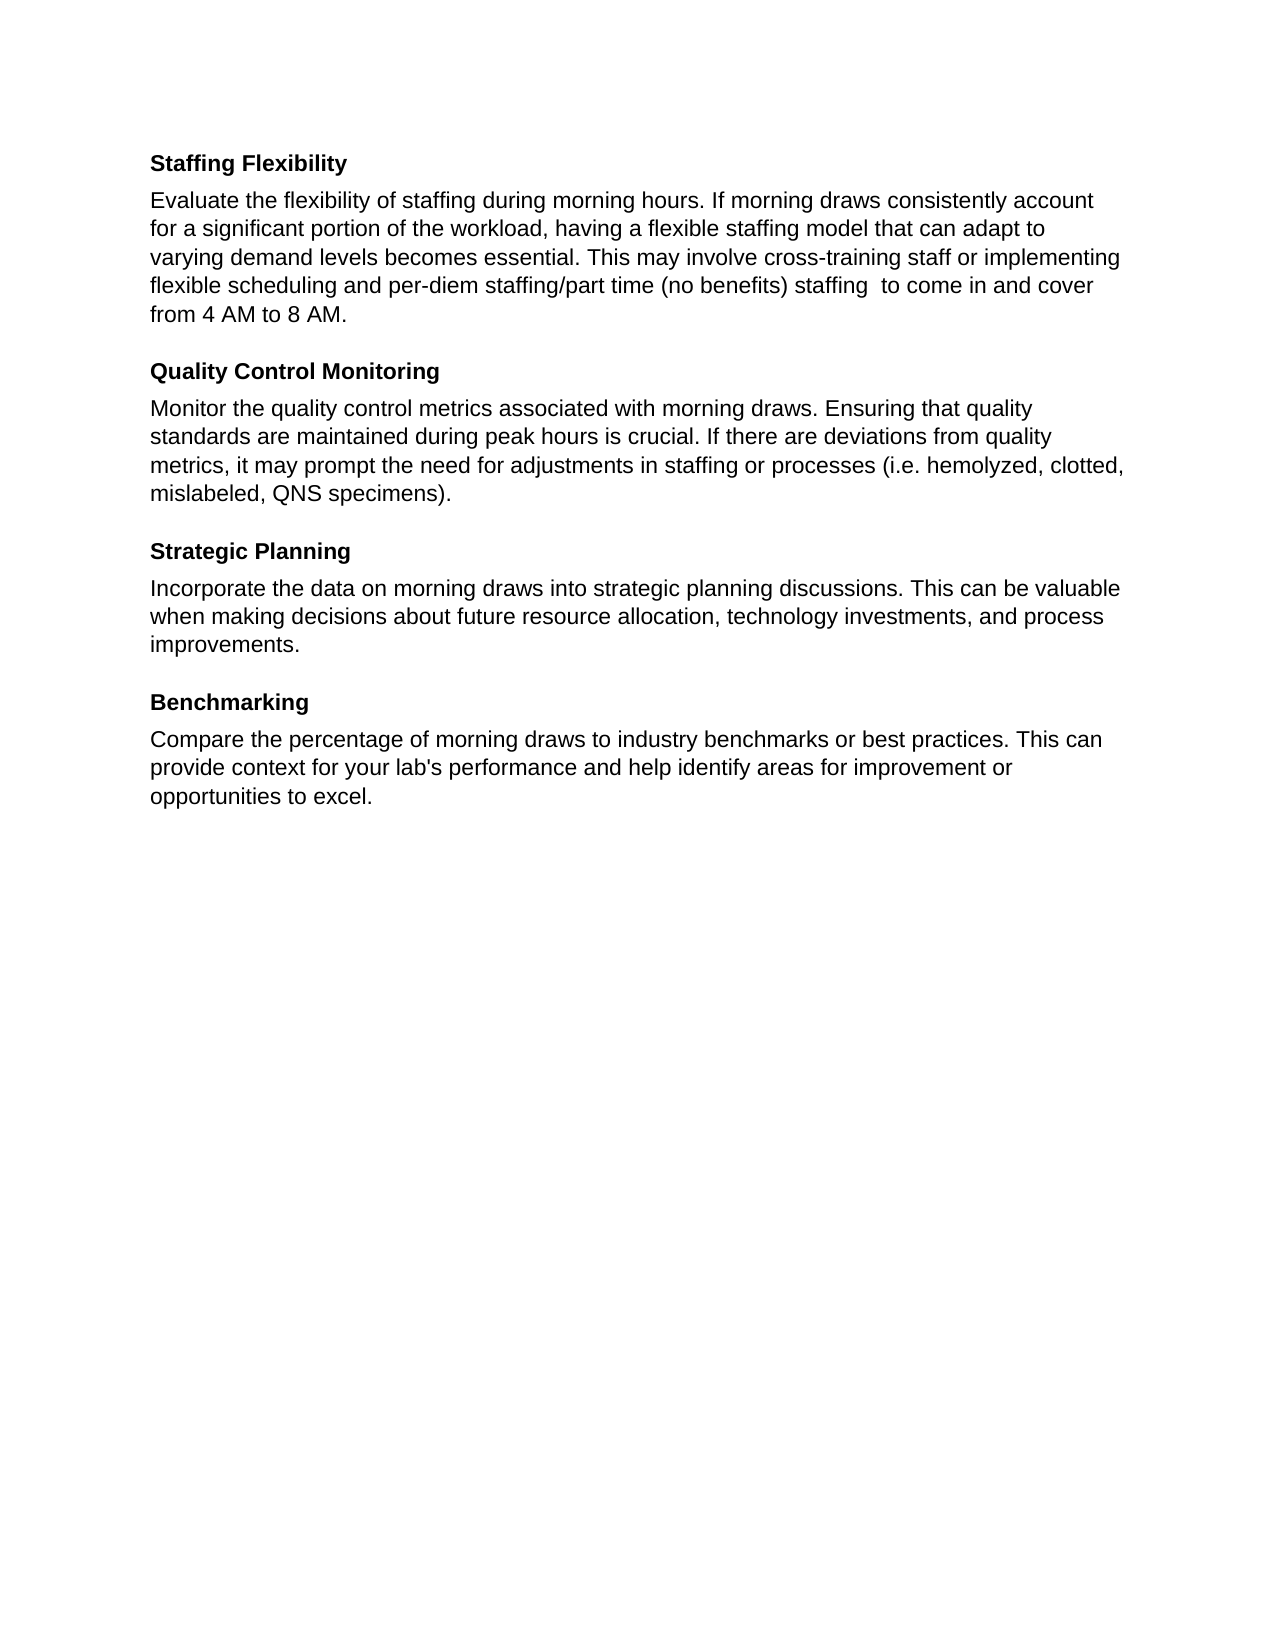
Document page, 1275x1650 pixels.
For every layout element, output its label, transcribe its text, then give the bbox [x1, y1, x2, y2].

text Monitor the quality control metrics associated with morning draws. Ensuring that quality standards are maintained during peak hours is crucial. If there are deviations from quality metrics, it may prompt the need for adjustments in staffing or processes (i.e. hemolyzed, clotted, mislabeled, QNS specimens). [150, 395, 1125, 507]
subtitle Staffing Flexibility [150, 150, 1125, 176]
text Incorporate the data on morning draws into strategic planning discussions. This can be valuable when making decisions about future resource allocation, technology investments, and process improvements. [150, 574, 1125, 658]
subtitle Benchmarking [150, 689, 1125, 715]
subtitle Quality Control Monitoring [150, 358, 1125, 384]
subtitle Strategic Planning [150, 538, 1125, 564]
text Evaluate the flexibility of staffing during morning hours. If morning draws consistently account for a significant portion of the workload, having a flexible staffing model that can adapt to varying demand levels becomes essential. This may involve cross-training staff or implementing flexible scheduling and per-diem staffing/part time (no benefits) staffing to come in and cover from 4 AM to 8 AM. [150, 187, 1125, 327]
text Compare the percentage of morning draws to industry benchmarks or best practices. This can provide context for your lab's performance and help identify areas for improvement or opportunities to excel. [150, 726, 1125, 809]
